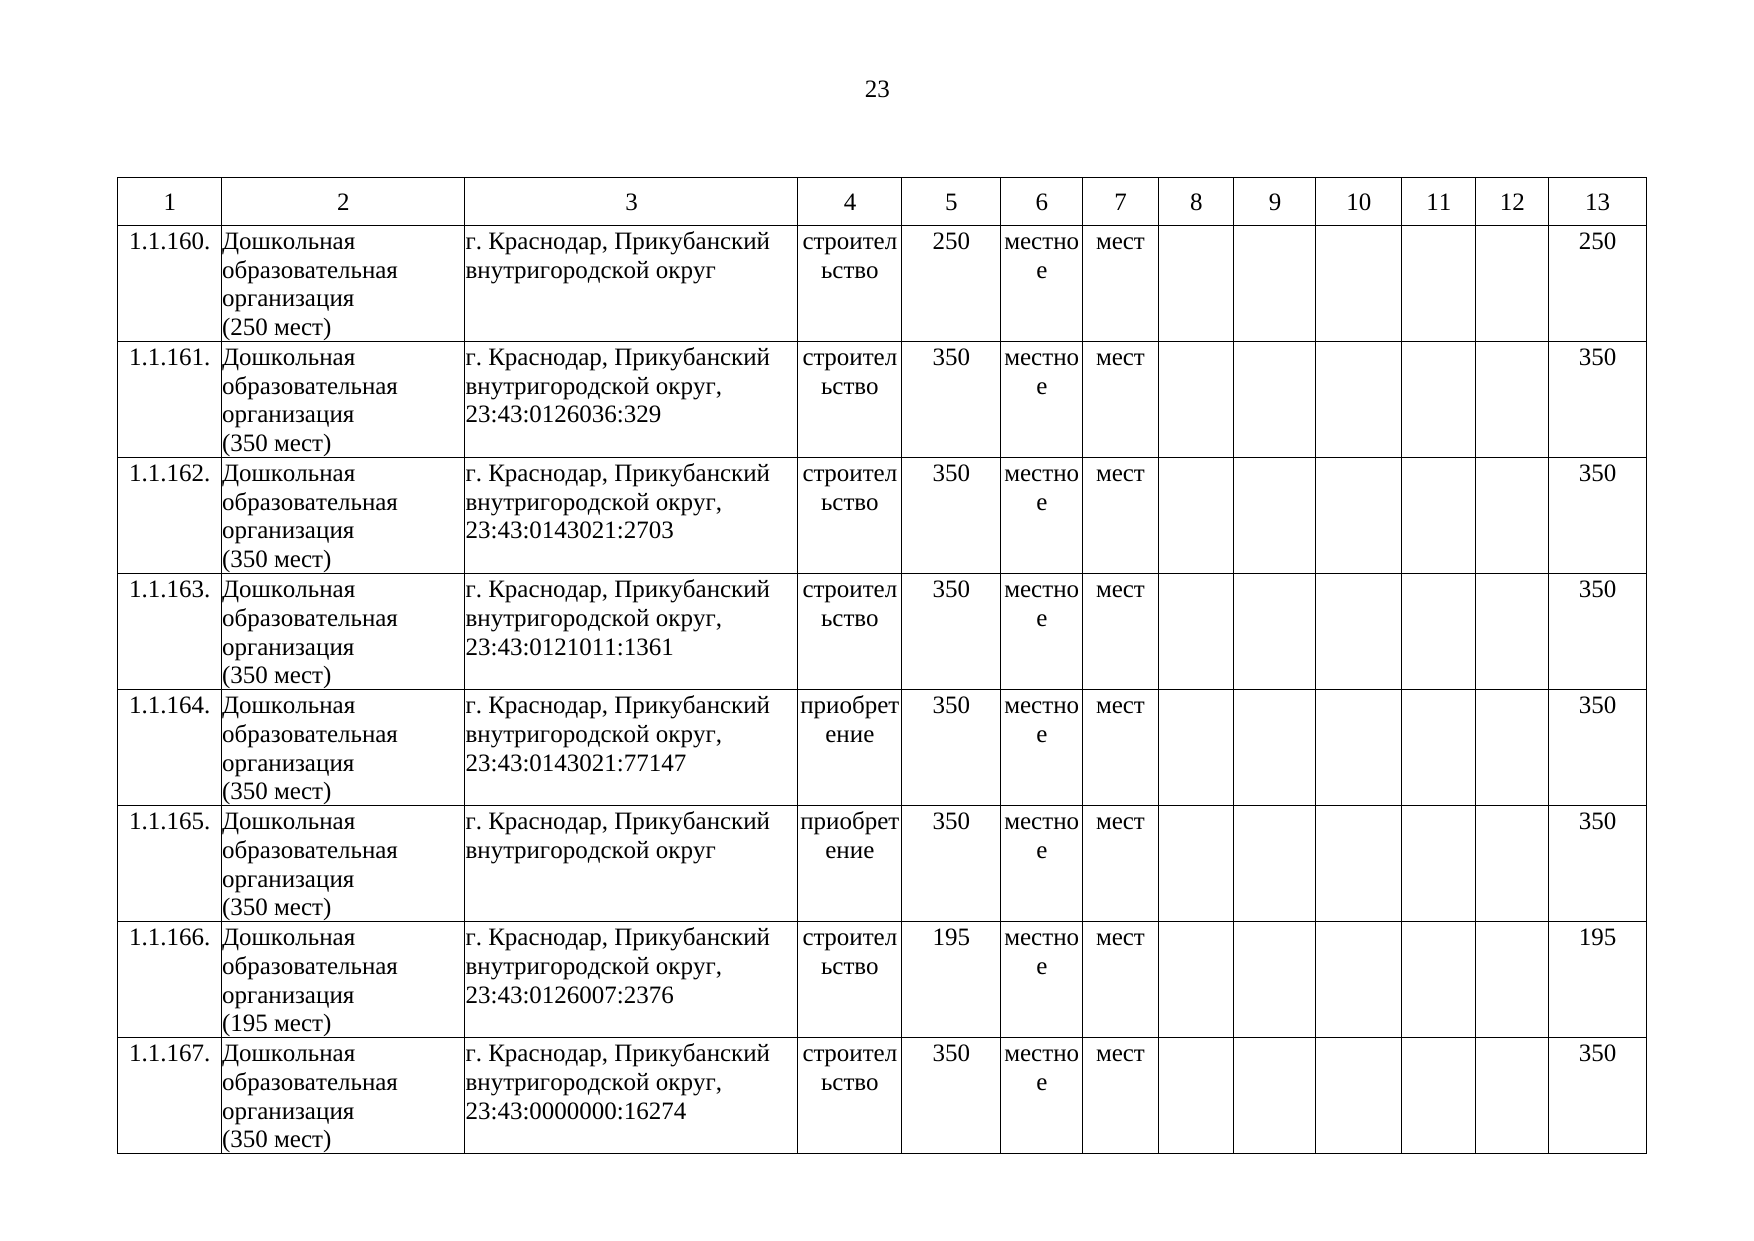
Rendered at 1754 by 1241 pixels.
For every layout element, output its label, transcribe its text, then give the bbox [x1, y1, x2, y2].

table_cell 350 [1549, 342, 1646, 457]
table_cell мест [1083, 458, 1158, 573]
table_cell строительство [798, 226, 901, 341]
table_header 12 [1476, 178, 1548, 225]
table_cell 350 [1549, 690, 1646, 805]
table_cell 350 [1549, 806, 1646, 921]
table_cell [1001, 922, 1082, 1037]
table_cell г. Краснодар, Прикубанский внутригородской округ [465, 806, 797, 921]
table_cell [1316, 806, 1401, 921]
table_cell 1.1.166. [118, 922, 221, 1037]
table_cell [1316, 690, 1401, 805]
table_cell [1159, 226, 1233, 341]
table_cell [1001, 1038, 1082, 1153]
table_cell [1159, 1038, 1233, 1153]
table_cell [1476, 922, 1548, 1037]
table_cell 250 [1549, 226, 1646, 341]
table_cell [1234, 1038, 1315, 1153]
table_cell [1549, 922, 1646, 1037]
table_cell приобретение [798, 690, 901, 805]
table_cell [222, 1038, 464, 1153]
table_cell мест [1083, 806, 1158, 921]
table_cell [1476, 690, 1548, 805]
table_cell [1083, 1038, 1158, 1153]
table_cell 1.1.164. [118, 690, 221, 805]
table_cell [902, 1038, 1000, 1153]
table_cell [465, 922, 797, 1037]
table_header 11 [1402, 178, 1475, 225]
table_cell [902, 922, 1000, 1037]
table_cell местное [1001, 226, 1082, 341]
table_cell [1316, 574, 1401, 689]
table_header 4 [798, 178, 901, 225]
table_cell Дошкольная образовательная организация (350 мест) [222, 690, 464, 805]
table_cell 1.1.165. [118, 806, 221, 921]
table_header 10 [1316, 178, 1401, 225]
table_cell 350 [902, 458, 1000, 573]
table_cell [1234, 574, 1315, 689]
table_cell приобретение [798, 806, 901, 921]
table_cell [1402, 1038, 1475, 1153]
table_cell мест [1083, 690, 1158, 805]
table_cell Дошкольная образовательная организация (350 мест) [222, 806, 464, 921]
table_cell строительство [798, 574, 901, 689]
table_cell Дошкольная образовательная организация (350 мест) [222, 458, 464, 573]
table_header 5 [902, 178, 1000, 225]
table_cell 250 [902, 226, 1000, 341]
table_cell [1316, 226, 1401, 341]
table_cell [1476, 342, 1548, 457]
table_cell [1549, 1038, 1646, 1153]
table_cell 350 [1549, 458, 1646, 573]
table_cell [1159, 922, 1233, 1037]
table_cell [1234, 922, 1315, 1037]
table_cell [1234, 806, 1315, 921]
table_cell мест [1083, 226, 1158, 341]
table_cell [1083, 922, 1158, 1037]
table_cell местное [1001, 806, 1082, 921]
table_cell 350 [902, 574, 1000, 689]
table_cell [1476, 574, 1548, 689]
table_cell строительство [798, 342, 901, 457]
table_cell [1159, 574, 1233, 689]
table_cell местное [1001, 690, 1082, 805]
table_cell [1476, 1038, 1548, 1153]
table_cell [1402, 574, 1475, 689]
table_cell [1234, 690, 1315, 805]
table_cell 1.1.161. [118, 342, 221, 457]
table_cell [1316, 342, 1401, 457]
table_cell [1234, 342, 1315, 457]
table_cell [1476, 226, 1548, 341]
table_cell местное [1001, 574, 1082, 689]
table_header 8 [1159, 178, 1233, 225]
table_cell г. Краснодар, Прикубанский внутригородской округ, 23:43:0143021:77147 [465, 690, 797, 805]
table_cell Дошкольная образовательная организация (250 мест) [222, 226, 464, 341]
table_header 9 [1234, 178, 1315, 225]
table_cell мест [1083, 574, 1158, 689]
table_header 1 [118, 178, 221, 225]
table_cell [1234, 458, 1315, 573]
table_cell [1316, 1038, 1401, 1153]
table_cell [1159, 806, 1233, 921]
table_cell 1.1.163. [118, 574, 221, 689]
table_cell [1402, 342, 1475, 457]
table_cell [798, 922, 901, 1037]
table_cell 350 [902, 806, 1000, 921]
table_cell [1476, 806, 1548, 921]
table_cell 1.1.160. [118, 226, 221, 341]
table_cell [1159, 458, 1233, 573]
table_header 2 [222, 178, 464, 225]
table_cell [1476, 458, 1548, 573]
table_cell местное [1001, 342, 1082, 457]
table_cell Дошкольная образовательная организация (350 мест) [222, 342, 464, 457]
table_cell [1402, 226, 1475, 341]
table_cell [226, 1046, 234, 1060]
table_cell [1234, 226, 1315, 341]
table_cell [1402, 690, 1475, 805]
table_cell [1159, 690, 1233, 805]
table_cell Дошкольная образовательная организация (350 мест) [222, 574, 464, 689]
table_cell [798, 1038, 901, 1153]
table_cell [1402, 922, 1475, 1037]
table_cell 350 [1549, 574, 1646, 689]
table_header 7 [1083, 178, 1158, 225]
table_cell г. Краснодар, Прикубанский внутригородской округ, 23:43:0143021:2703 [465, 458, 797, 573]
table_cell г. Краснодар, Прикубанский внутригородской округ, 23:43:0126036:329 [465, 342, 797, 457]
table_cell [1316, 458, 1401, 573]
table_cell [1402, 806, 1475, 921]
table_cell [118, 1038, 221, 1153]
table_header 3 [465, 178, 797, 225]
table_cell [1159, 342, 1233, 457]
table_header 6 [1001, 178, 1082, 225]
table_header 13 [1549, 178, 1646, 225]
table_cell г. Краснодар, Прикубанский внутригородской округ [465, 226, 797, 341]
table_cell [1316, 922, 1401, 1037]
table_cell 350 [902, 690, 1000, 805]
table_cell 350 [902, 342, 1000, 457]
table_cell местное [1001, 458, 1082, 573]
table_cell [1402, 458, 1475, 573]
table_cell Дошкольная образовательная организация (195 мест) [222, 922, 464, 1037]
table_cell г. Краснодар, Прикубанский внутригородской округ, 23:43:0121011:1361 [465, 574, 797, 689]
table_cell мест [1083, 342, 1158, 457]
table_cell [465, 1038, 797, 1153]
table_cell 1.1.162. [118, 458, 221, 573]
table_cell строительство [798, 458, 901, 573]
